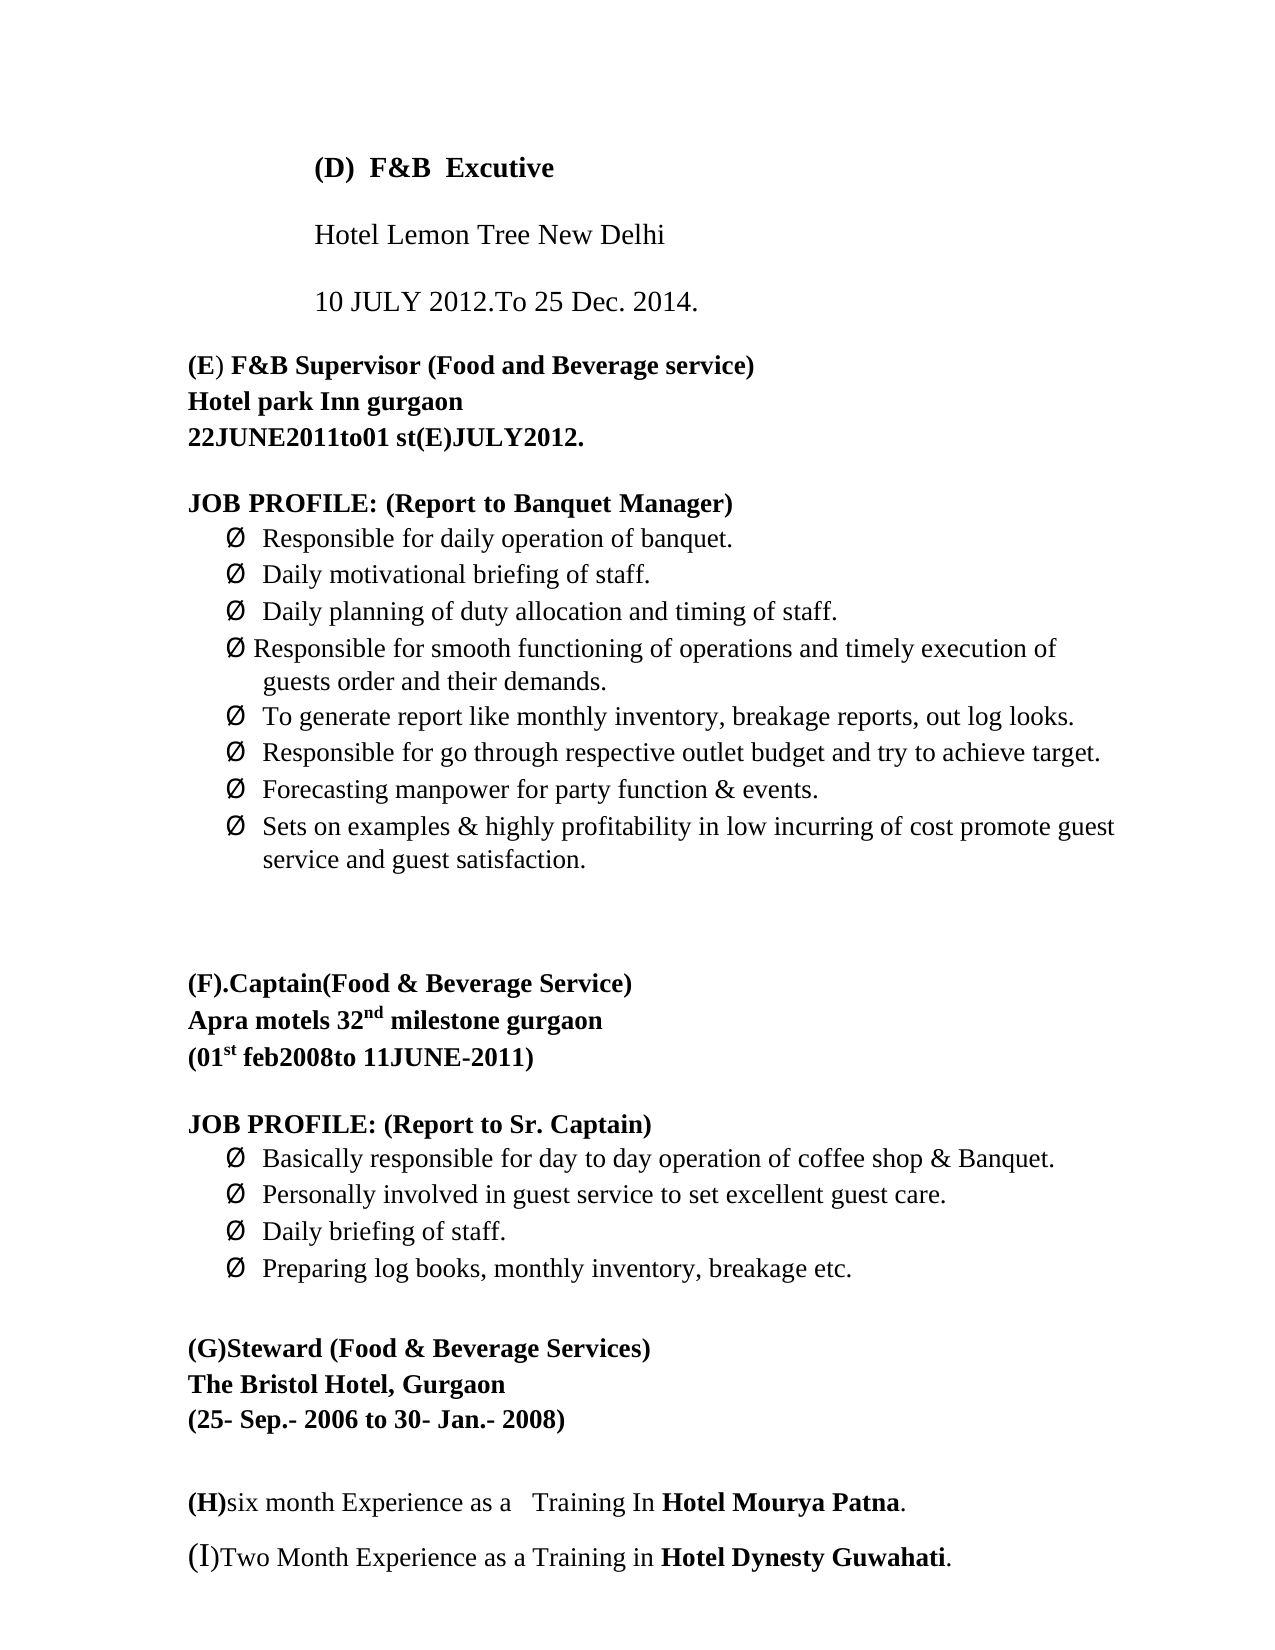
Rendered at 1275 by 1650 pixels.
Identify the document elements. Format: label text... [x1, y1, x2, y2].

text ØBasically responsible for day to day operation of coffee shop & Banquet. ØPersonally involved in guest service to set excellent guest care. [225, 1139, 1060, 1211]
text (D) F&B Excutive [314, 150, 1188, 183]
text 10 JULY 2012.To 25 Dec. 2014. [314, 284, 1188, 318]
text 22JUNE2011to01 st(E)JULY2012. [188, 421, 1188, 452]
text JOB PROFILE: (Report to Banquet Manager) ØResponsible for daily operation of banquet. ØDaily motivational briefing of staff. [188, 487, 733, 591]
text (G)Steward (Food & Beverage Services) The Bristol Hotel, Gurgaon [188, 1332, 658, 1399]
text ØSets on examples & highly profitability in low incurring of cost promote guest service and guest satisfaction. [225, 807, 1119, 874]
text (H)six month Experience as a Training In Hotel Mourya Patna. (I)Two Month Experience as a Training in Hotel Dynesty Guwahati. [188, 1486, 957, 1573]
text ØTo generate report like monthly inventory, breakage reports, out log looks. ØResponsible for go through respective outlet budget and try to achieve target. ØForecasting manpower for party function & events. [225, 696, 1105, 807]
text JOB PROFILE: (Report to Sr. Captain) [188, 1108, 1188, 1139]
text ØPreparing log books, monthly inventory, breakage etc. [225, 1249, 1188, 1285]
text ØDaily briefing of staff. [225, 1212, 1188, 1249]
text (F).Captain(Food & Beverage Service) Apra motels 32nd milestone gurgaon (01st feb2008to 11JUNE-2011) [188, 967, 639, 1072]
text Hotel Lemon Tree New Delhi [314, 217, 1188, 251]
text ØDaily planning of duty allocation and timing of staff. [225, 592, 1188, 628]
text (E) F&B Supervisor (Food and Beverage service) Hotel park Inn gurgaon [188, 349, 761, 416]
text (25- Sep.- 2006 to 30- Jan.- 2008) [188, 1403, 1188, 1434]
text Ø Responsible for smooth functioning of operations and timely execution of guests order and their demands. [225, 628, 1077, 696]
